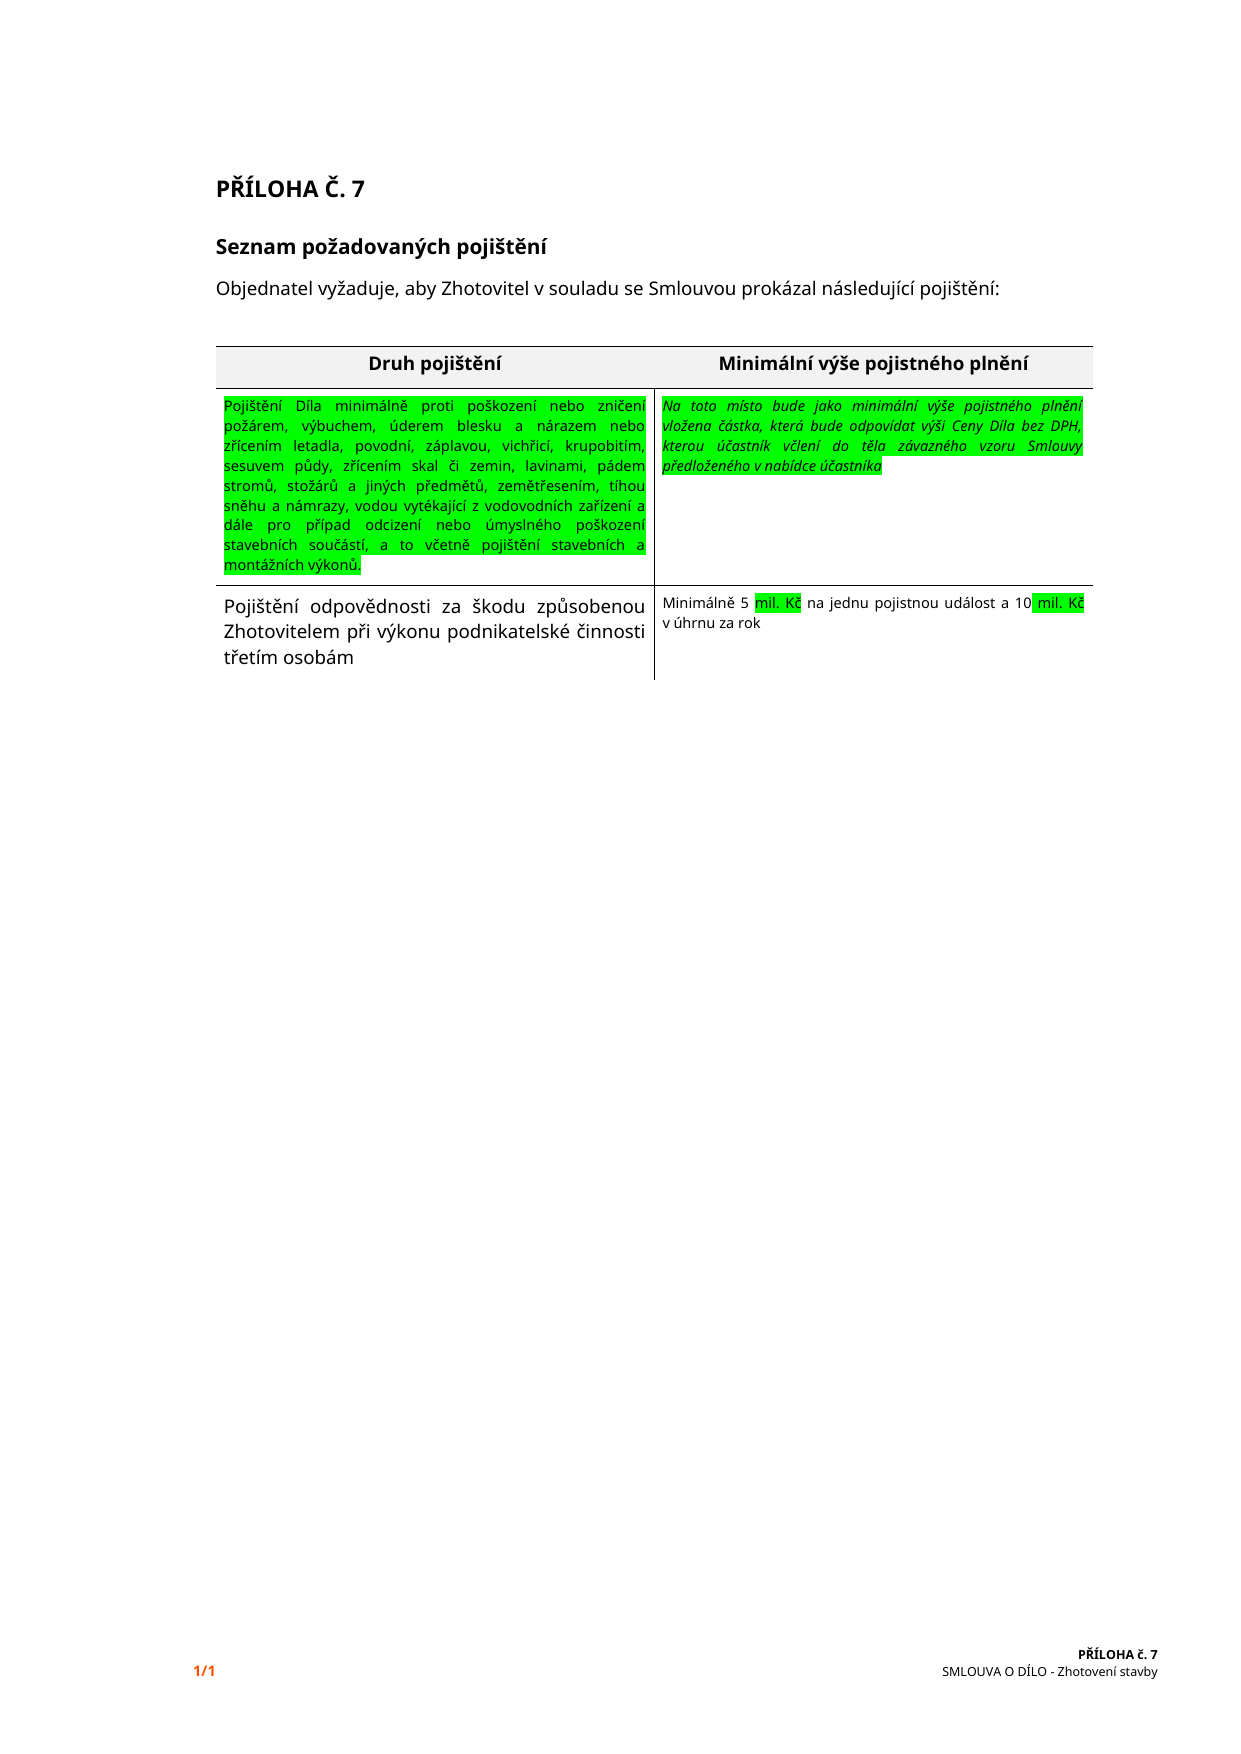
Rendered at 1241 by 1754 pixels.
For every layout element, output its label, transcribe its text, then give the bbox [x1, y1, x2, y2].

table_cell Minimálně 5 mil. Kč na jednu pojistnou událost a 10 mil. Kč v úhrnu za rok [655, 586, 1093, 680]
text Příloha č. 7 [216, 172, 1093, 204]
table_header Druh pojištění [216, 347, 654, 388]
table_cell Pojištění Díla minimálně proti poškození nebo zničení požárem, výbuchem, úderem blesku a nárazem nebo zřícením letadla, povodní, záplavou, vichřicí, krupobitím, sesuvem půdy, zřícením skal či zemin, lavinami, pádem stromů, stožárů a jiných předmětů, zemětřesením, tíhou sněhu a námrazy, vodou vytékající z vodovodních zařízení a dále pro případ odcizení nebo úmyslného poškození stavebních součástí, a to včetně pojištění stavebních a montážních výkonů. [216, 389, 654, 585]
text Objednatel vyžaduje, aby Zhotovitel v souladu se Smlouvou prokázal následující pojištění: [216, 276, 1093, 301]
table_cell Pojištění odpovědnosti za škodu způsobenou Zhotovitelem při výkonu podnikatelské činnosti třetím osobám [216, 586, 654, 680]
table_cell Na toto místo bude jako minimální výše pojistného plnění vložena částka, která bude odpovídat výši Ceny Díla bez DPH, kterou účastník včlení do těla závazného vzoru Smlouvy předloženého v nabídce účastníka [655, 389, 1093, 585]
text Seznam požadovaných pojištění [216, 232, 1093, 260]
table_header Minimální výše pojistného plnění [654, 347, 1093, 388]
